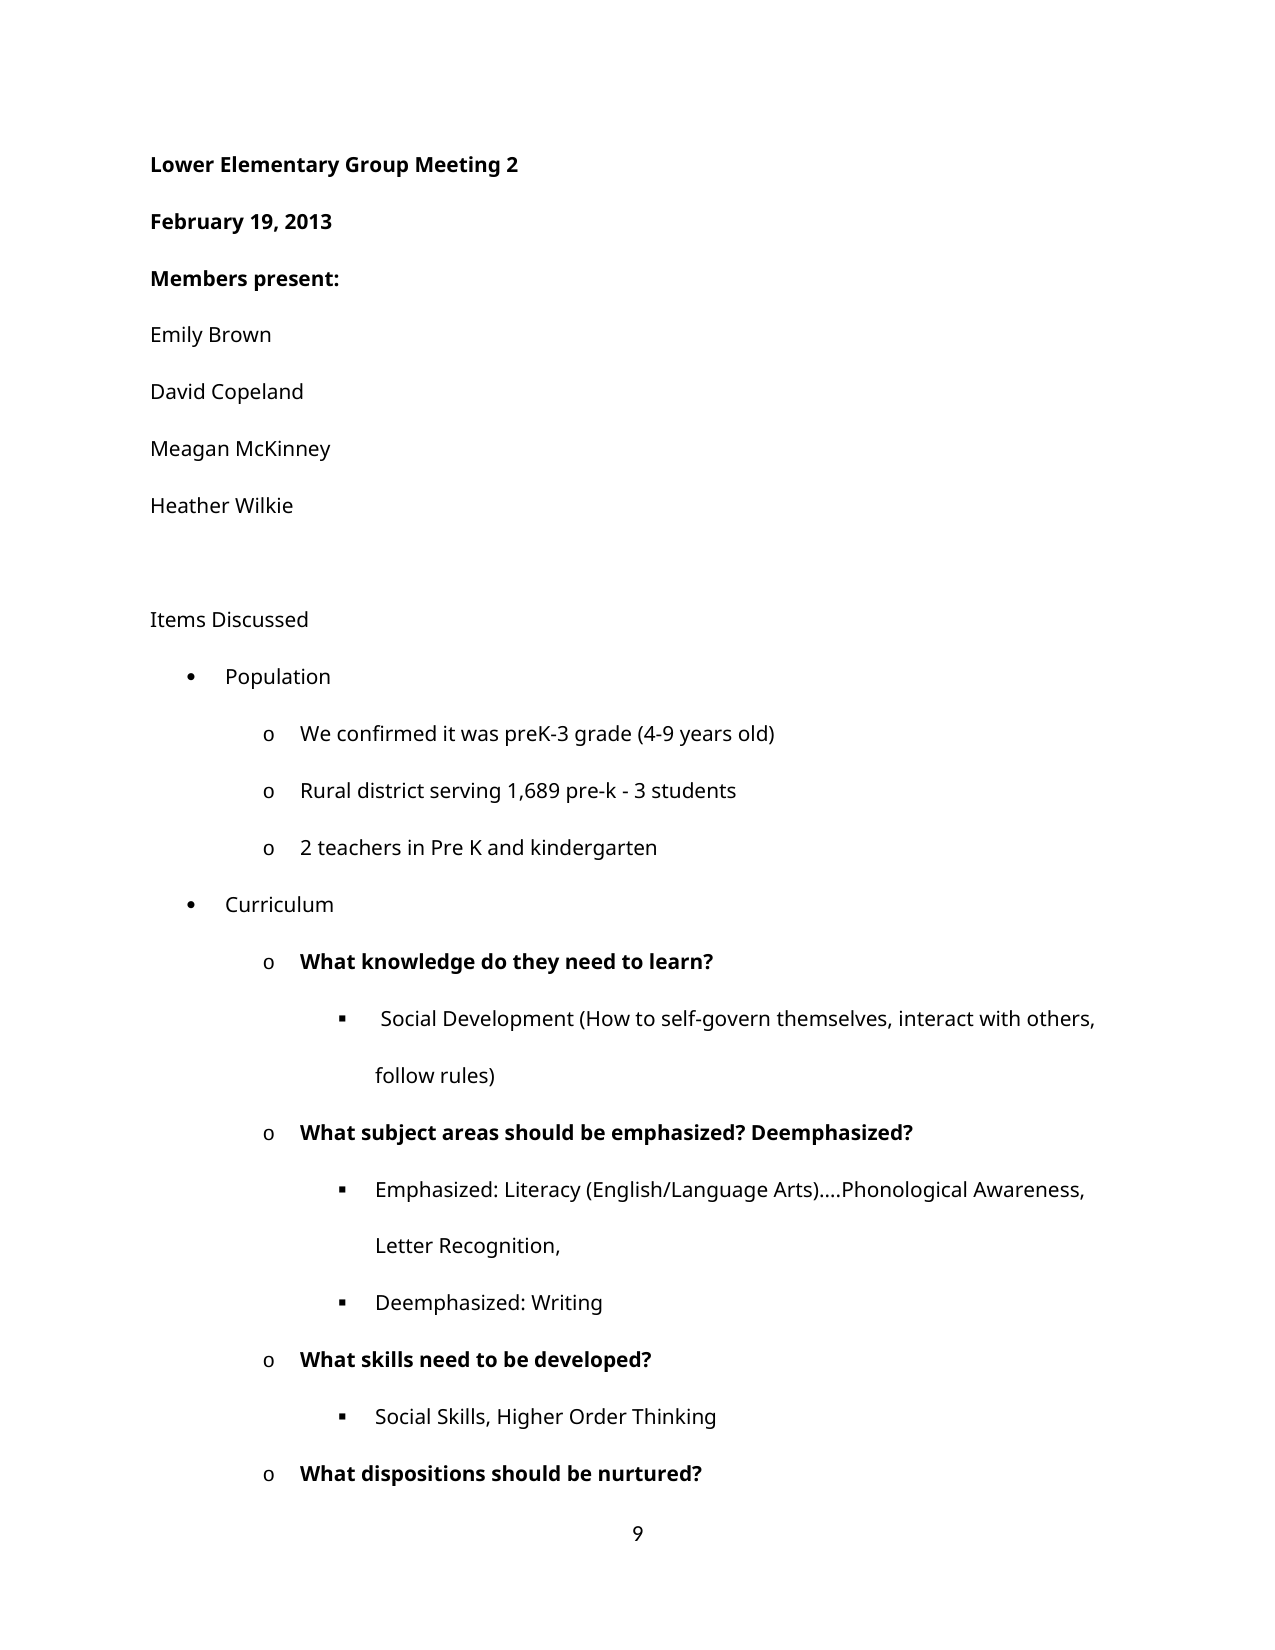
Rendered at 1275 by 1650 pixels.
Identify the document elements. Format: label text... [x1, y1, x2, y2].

list Social Skills, Higher Order Thinking [337, 1402, 1125, 1431]
list 2 teachers in Pre K and kindergarten [262, 833, 1125, 861]
list What knowledge do they need to learn? [262, 947, 1125, 975]
list What subject areas should be emphasized? Deemphasized? [262, 1118, 1125, 1146]
list What dispositions should be nurtured? [262, 1459, 1125, 1488]
list Deemphasized: Writing [337, 1288, 1125, 1317]
list We confirmed it was preK-3 grade (4-9 years old) [262, 719, 1125, 747]
list Curriculum [187, 890, 1125, 918]
text Heather Wilkie [150, 491, 1125, 520]
list Rural district serving 1,689 pre-k - 3 students [262, 776, 1125, 804]
text Members present: [150, 264, 1125, 292]
text David Copeland [150, 377, 1125, 406]
text Emily Brown [150, 321, 1125, 349]
list Emphasized: Literacy (English/Language Arts)….Phonological Awareness, Letter Recognition, [337, 1175, 1125, 1260]
list Population [187, 662, 1125, 690]
list Social Development (How to self-govern themselves, interact with others, follow rules) [337, 1004, 1125, 1089]
text February 19, 2013 [150, 207, 1125, 235]
text Meagan McKinney [150, 434, 1125, 463]
list What skills need to be developed? [262, 1345, 1125, 1374]
text Items Discussed [150, 605, 1125, 633]
text Lower Elementary Group Meeting 2 [150, 150, 1125, 178]
